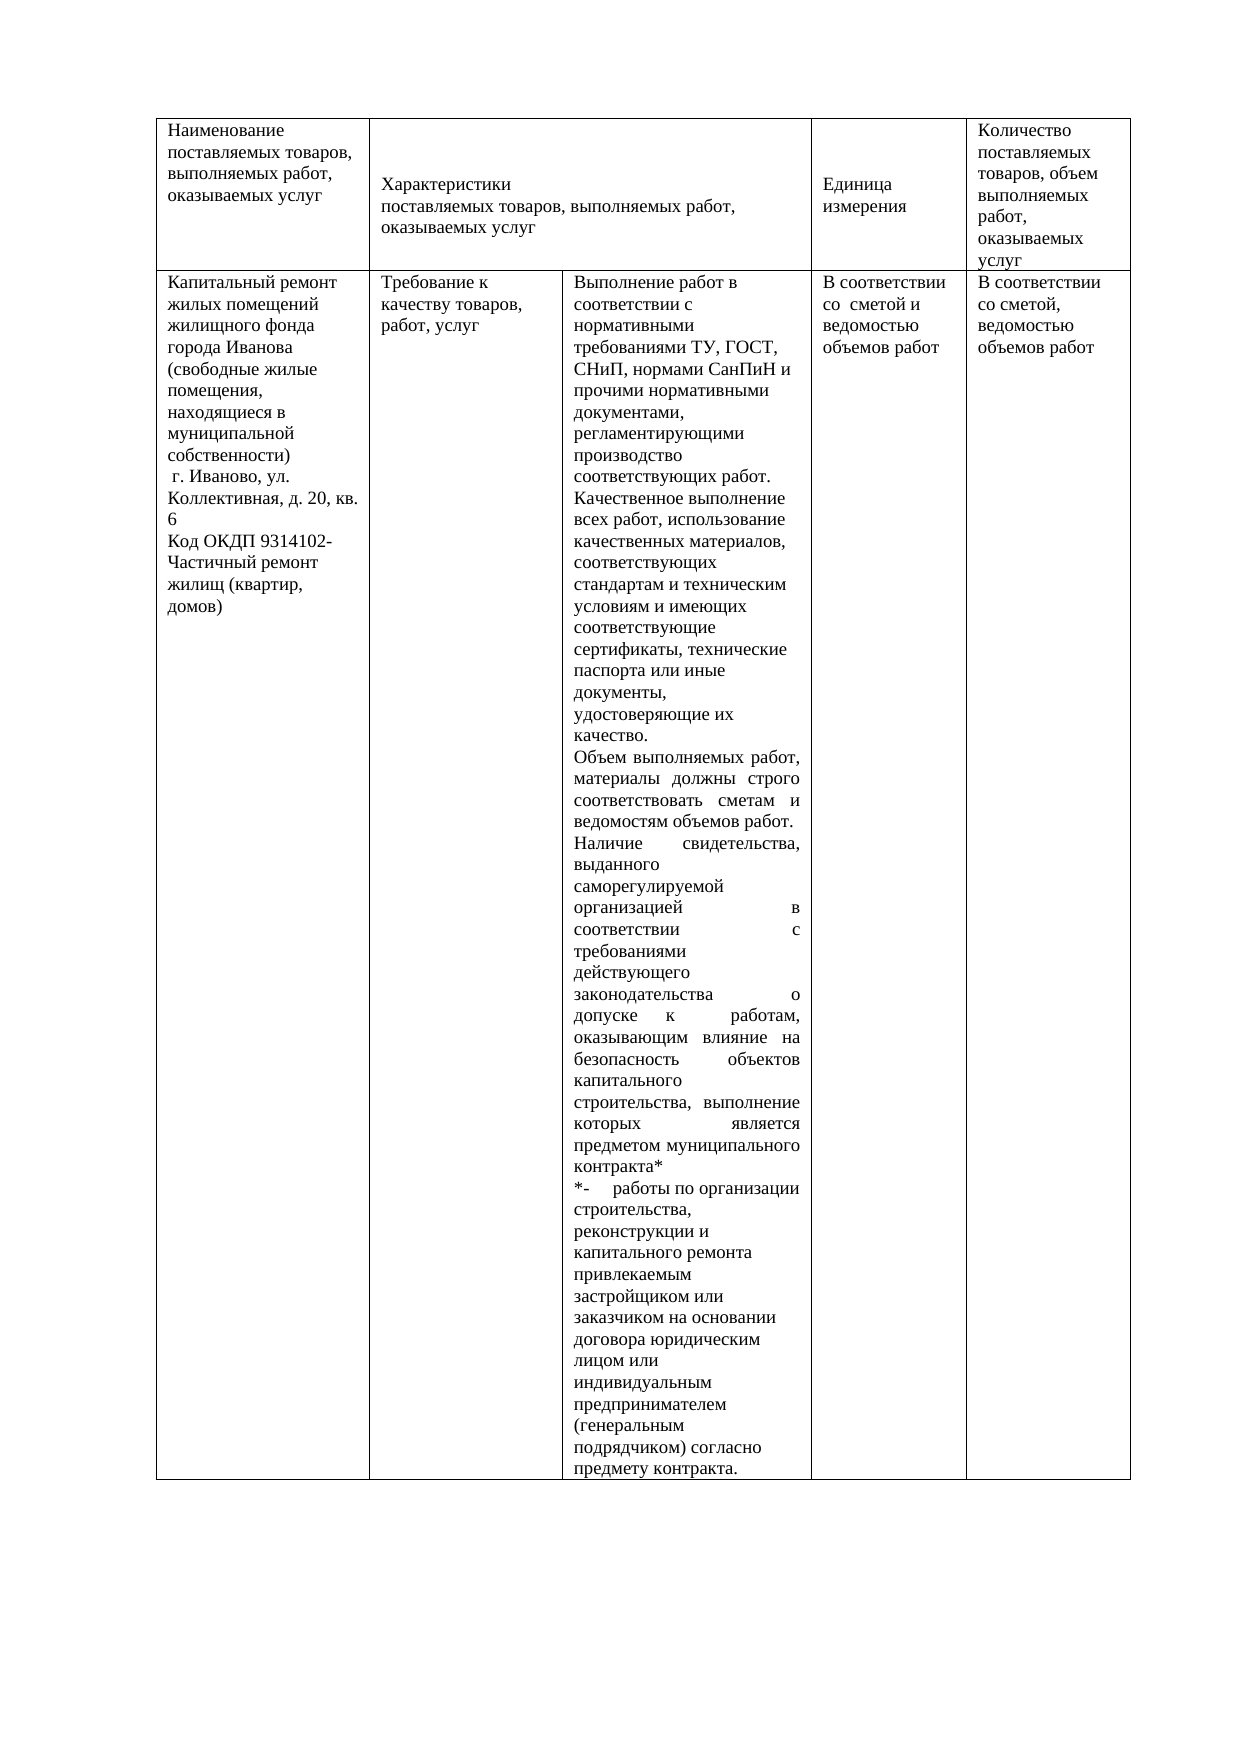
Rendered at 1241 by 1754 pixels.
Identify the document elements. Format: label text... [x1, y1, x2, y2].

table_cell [157, 271, 369, 1479]
table_cell Требование к качеству товаров, работ, услуг [370, 271, 562, 1479]
table_header Характеристики поставляемых товаров, выполняемых работ, оказываемых услуг [370, 119, 811, 270]
table_header Количество поставляемых товаров, объем выполняемых работ, оказываемых услуг [967, 119, 1130, 270]
table_cell Выполнение работ в соответствии с нормативными требованиями ТУ, ГОСТ, СНиП, нормами СанПиН и прочими нормативными документами, регламентирующими производство соответствующих работ. Качественное выполнение всех работ, использование качественных материалов, соответствующих стандартам и техническим условиям и имеющих соответствующие сертификаты, технические паспорта или иные документы, удостоверяющие их качество. Объем выполняемых работ, материалы должны строго соответствовать сметам и ведомостям объемов работ. Наличие свидетельства, выданного саморегулируемой организацией в соответствии с требованиями действующего законодательства о допуске к работам, оказывающим влияние на безопасность объектов капитального строительства, выполнение которых является предметом муниципального контракта* *- работы по организации строительства, реконструкции и капитального ремонта привлекаемым застройщиком или заказчиком на основании договора юридическим лицом или индивидуальным предпринимателем (генеральным подрядчиком) согласно предмету контракта. [563, 271, 811, 1479]
table_header Единица измерения [812, 119, 966, 270]
table_header Наименование поставляемых товаров, выполняемых работ, оказываемых услуг [157, 119, 369, 270]
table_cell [967, 271, 1130, 1479]
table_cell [812, 271, 966, 1479]
